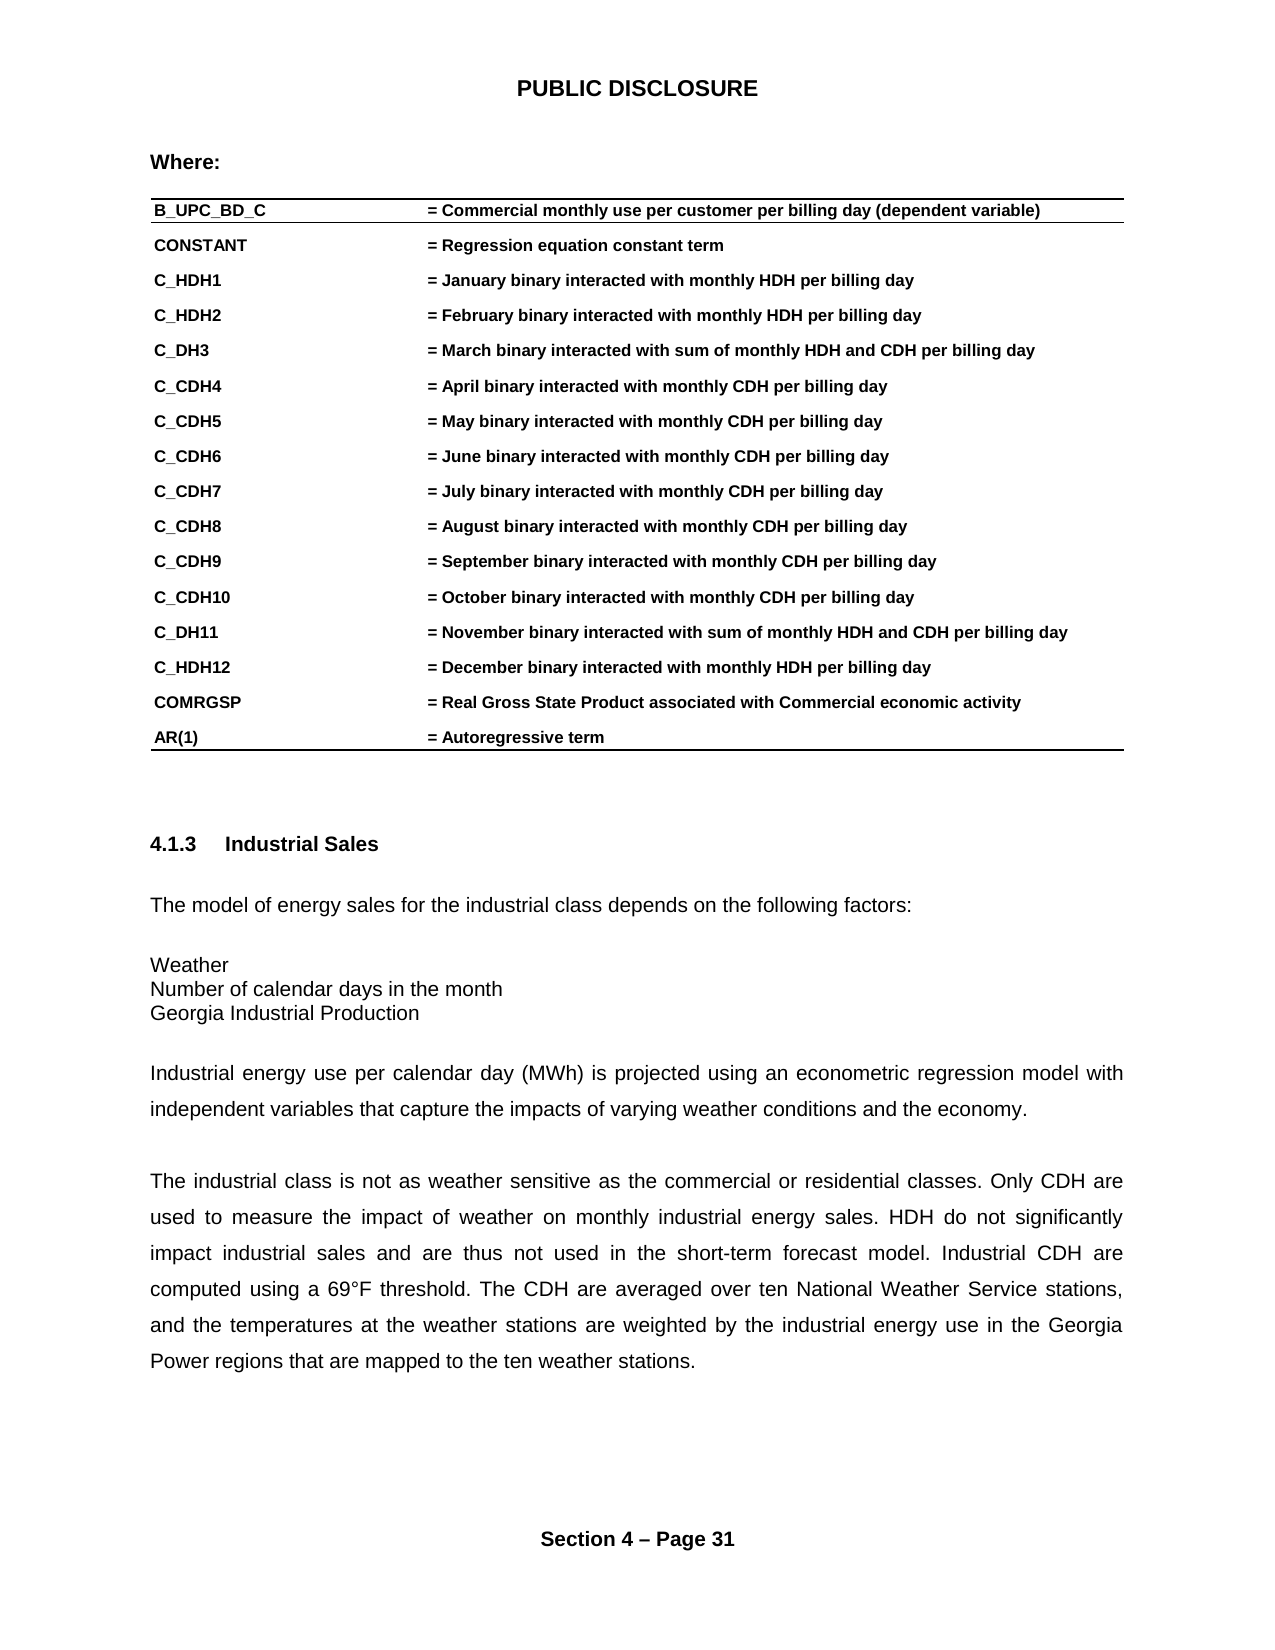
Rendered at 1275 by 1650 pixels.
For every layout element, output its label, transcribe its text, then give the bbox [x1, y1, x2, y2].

list Weather [150, 953, 1125, 977]
text The industrial class is not as weather sensitive as the commercial or residential classes. Only CDH are used to measure the impact of weather on monthly industrial energy sales. HDH do not significantly impact industrial sales and are thus not used in the short-term forecast model. Industrial CDH are computed using a 69°F threshold. The CDH are averaged over ten National Weather Service stations, and the temperatures at the weather stations are weighted by the industrial energy use in the Georgia Power regions that are mapped to the ten weather stations. [150, 1169, 1125, 1372]
subtitle 4.1.3 Industrial Sales [150, 832, 1125, 856]
text Where: [150, 150, 1125, 174]
list Georgia Industrial Production [150, 1001, 1125, 1025]
list Number of calendar days in the month [150, 977, 1125, 1001]
text Industrial energy use per calendar day (MWh) is projected using an econometric regression model with independent variables that capture the impacts of varying weather conditions and the economy. [150, 1061, 1125, 1121]
text The model of energy sales for the industrial class depends on the following factors: [150, 893, 1125, 917]
